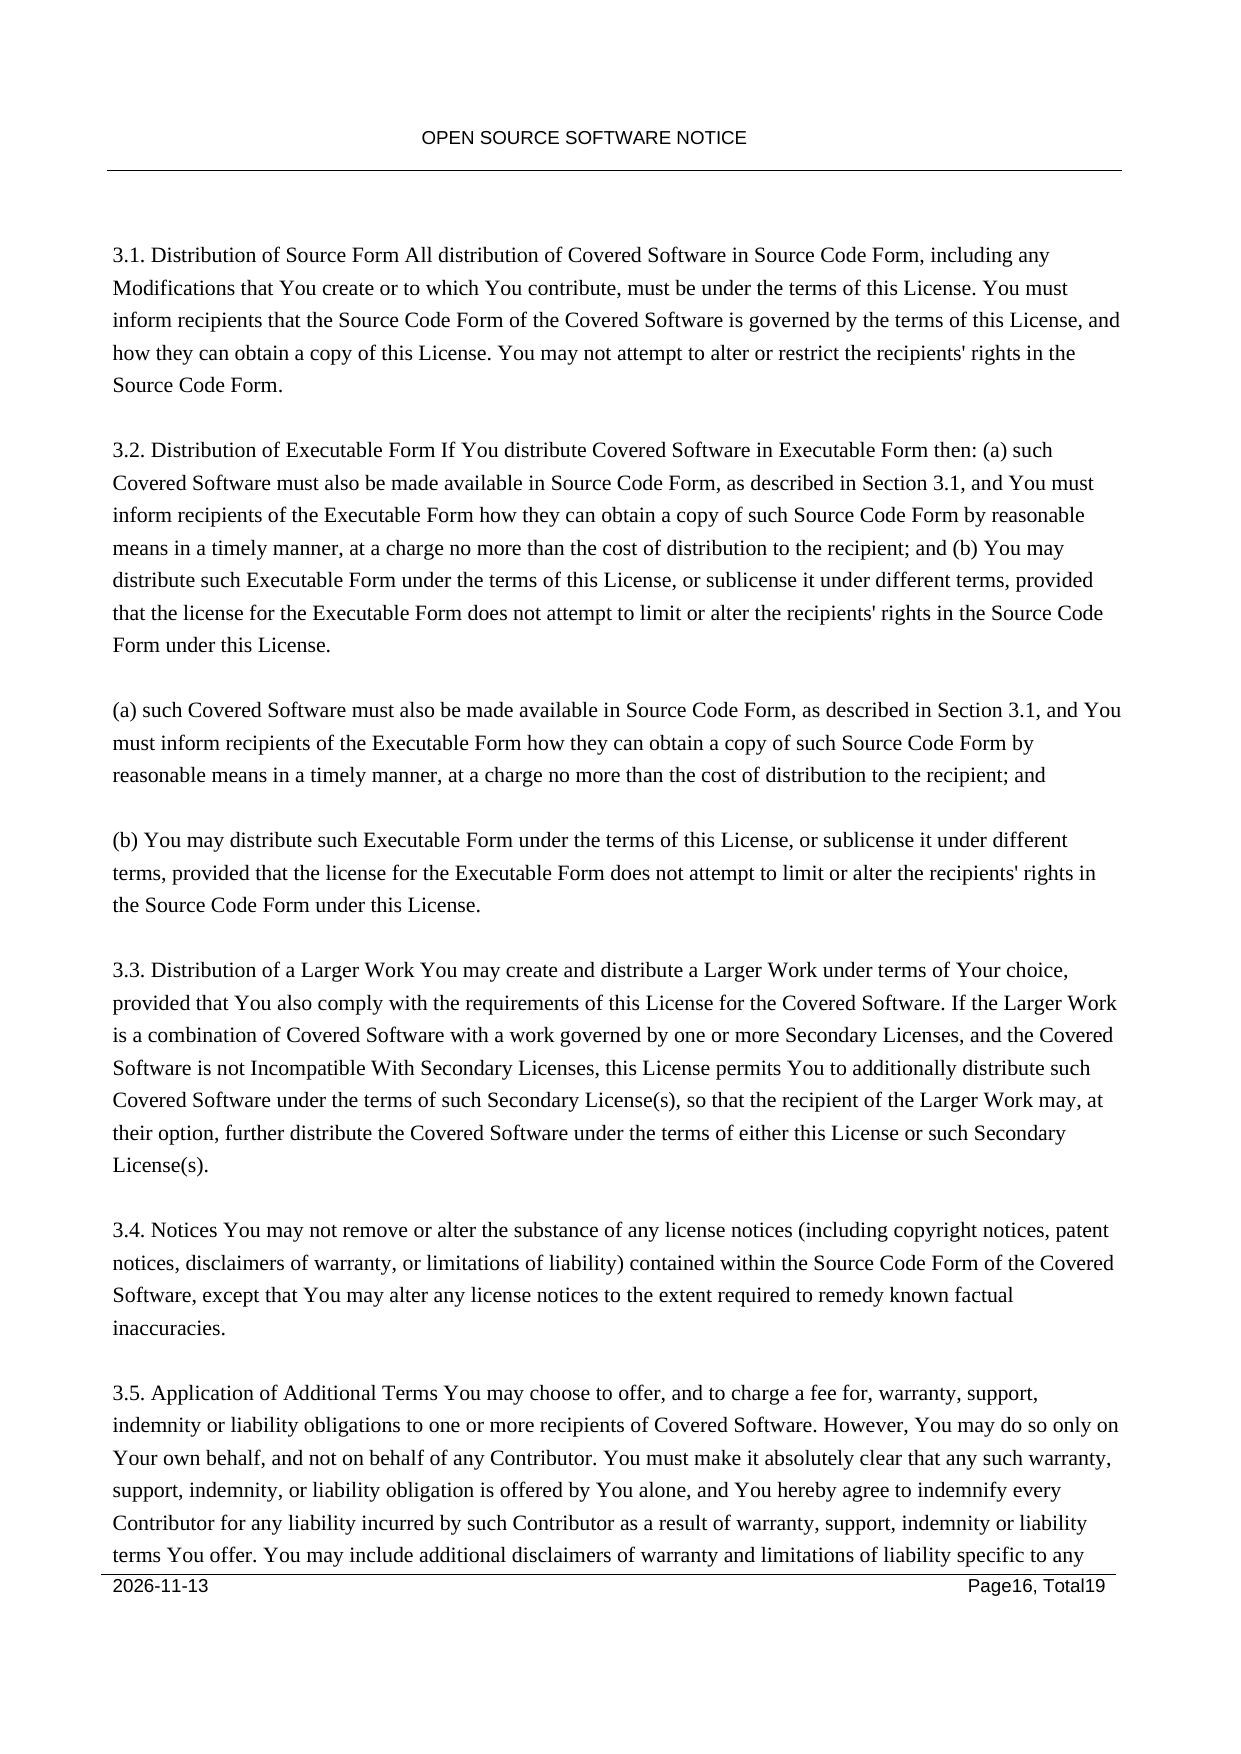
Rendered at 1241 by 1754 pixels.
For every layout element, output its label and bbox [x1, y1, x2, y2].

text [112, 206, 1128, 1571]
